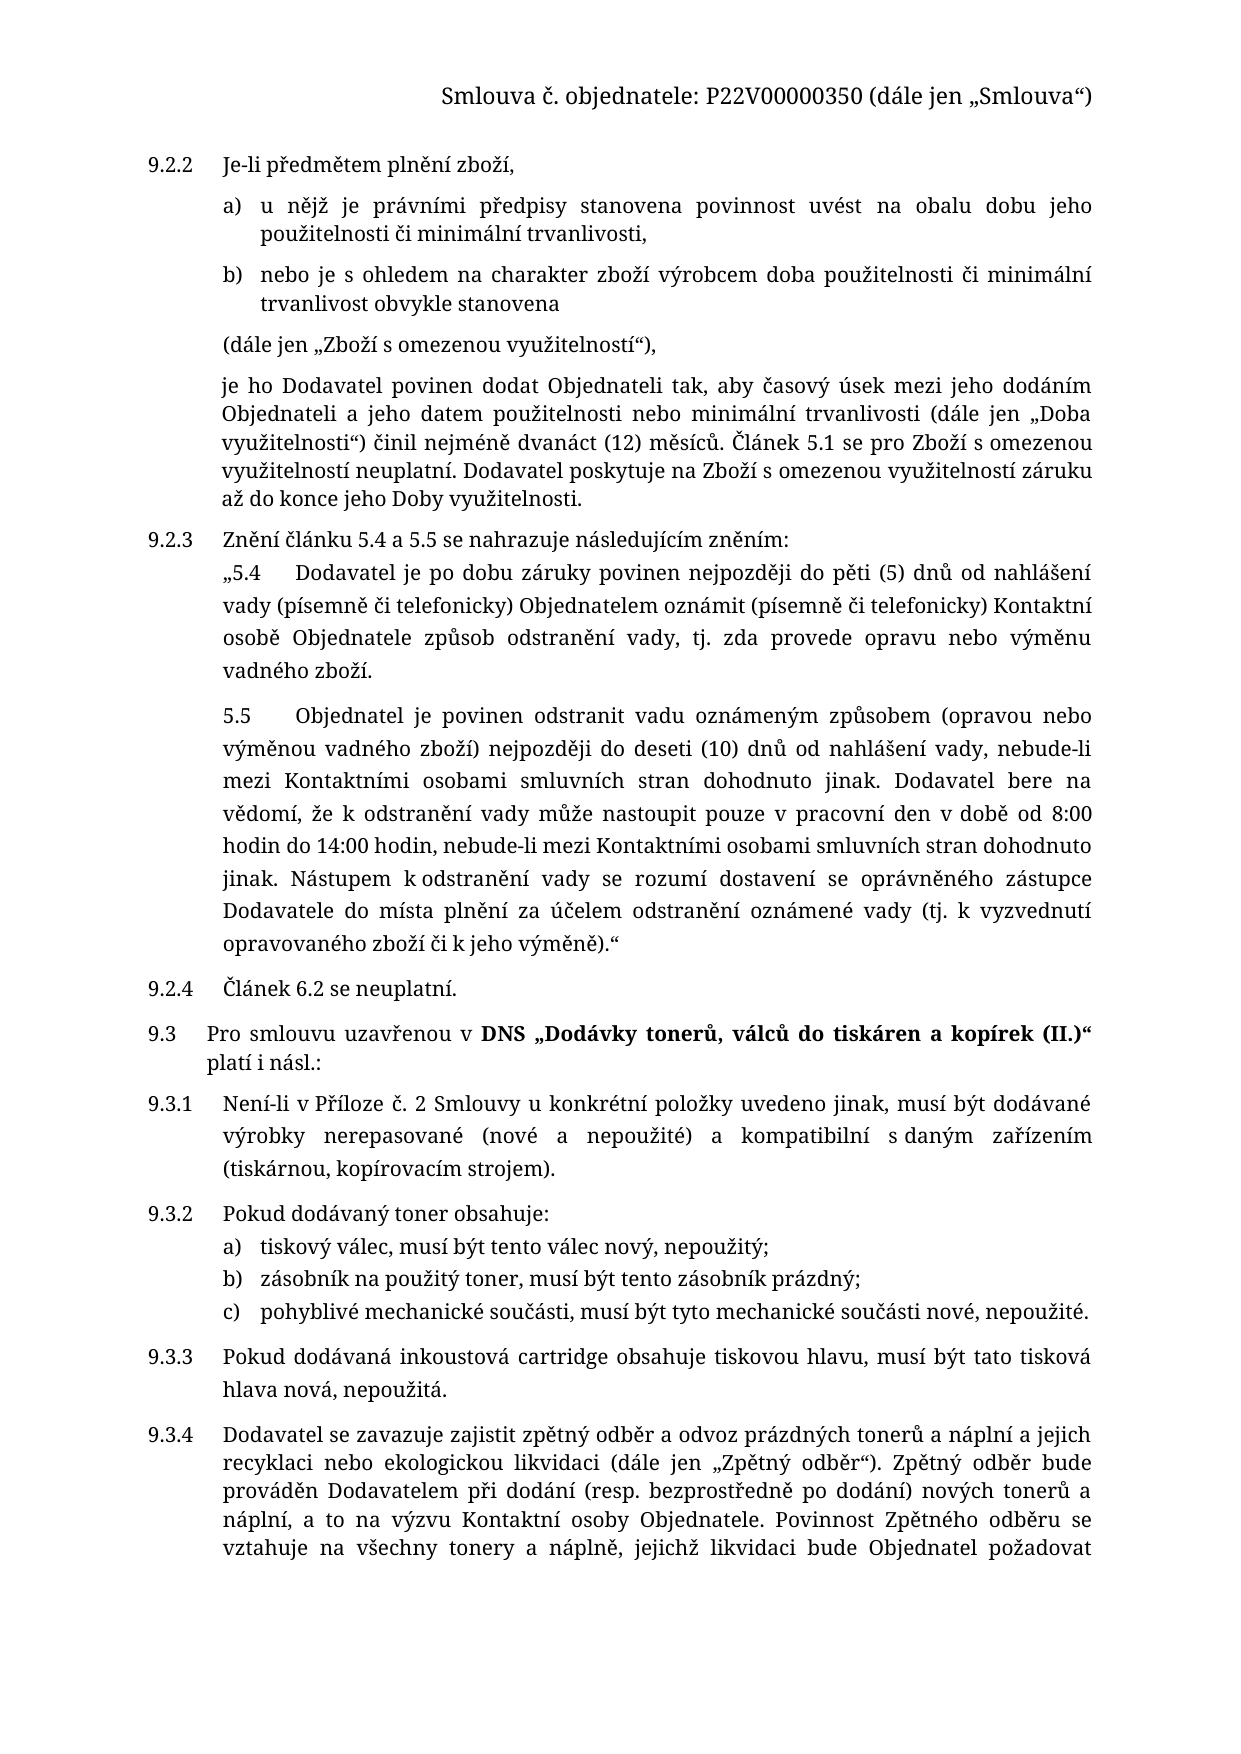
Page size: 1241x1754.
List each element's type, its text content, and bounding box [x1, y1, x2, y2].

list Není-li v Příloze č. 2 Smlouvy u konkrétní položky uvedeno jinak, musí být dodávané výrobky nerepasované (nové a nepoužité) a kompatibilní s daným zařízením (tiskárnou, kopírovacím strojem). [148, 1089, 1093, 1182]
list zásobník na použitý toner, musí být tento zásobník prázdný; [223, 1264, 1093, 1293]
list pohyblivé mechanické součásti, musí být tyto mechanické součásti nové, nepoužité. [223, 1297, 1093, 1325]
list „5.4 Dodavatel je po dobu záruky povinen nejpozději do pěti (5) dnů od nahlášení vady (písemně či telefonicky) Objednatelem oznámit (písemně či telefonicky) Kontaktní osobě Objednatele způsob odstranění vady, tj. zda provede opravu nebo výměnu vadného zboží. [223, 558, 1093, 684]
list 5.5 Objednatel je povinen odstranit vadu oznámeným způsobem (opravou nebo výměnou vadného zboží) nejpozději do deseti (10) dnů od nahlášení vady, nebude-li mezi Kontaktními osobami smluvních stran dohodnuto jinak. Dodavatel bere na vědomí, že k odstranění vady může nastoupit pouze v pracovní den v době od 8:00 hodin do 14:00 hodin, nebude-li mezi Kontaktními osobami smluvních stran dohodnuto jinak. Nástupem k odstranění vady se rozumí dostavení se oprávněného zástupce Dodavatele do místa plnění za účelem odstranění oznámené vady (tj. k vyzvednutí opravovaného zboží či k jeho výměně).“ [223, 701, 1093, 958]
list tiskový válec, musí být tento válec nový, nepoužitý; [223, 1232, 1093, 1260]
list Pokud dodávaná inkoustová cartridge obsahuje tiskovou hlavu, musí být tato tisková hlava nová, nepoužitá. [148, 1342, 1093, 1403]
list Článek 6.2 se neuplatní. [148, 974, 1093, 1003]
list nebo je s ohledem na charakter zboží výrobcem doba použitelnosti či minimální trvanlivost obvykle stanovena [223, 261, 1093, 317]
list Pro smlouvu uzavřenou v DNS „Dodávky tonerů, válců do tiskáren a kopírek (II.)“ platí i násl.: [148, 1019, 1093, 1076]
list Znění článku 5.4 a 5.5 se nahrazuje následujícím zněním: [148, 526, 1093, 554]
list u nějž je právními předpisy stanovena povinnost uvést na obalu dobu jeho použitelnosti či minimální trvanlivosti, [223, 191, 1093, 248]
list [148, 1420, 1093, 1562]
list Pokud dodávaný toner obsahuje: [148, 1199, 1093, 1228]
text (dále jen „Zboží s omezenou využitelností“), [223, 330, 1093, 358]
list Je-li předmětem plnění zboží, [148, 150, 1093, 179]
text je ho Dodavatel povinen dodat Objednateli tak, aby časový úsek mezi jeho dodáním Objednateli a jeho datem použitelnosti nebo minimální trvanlivosti (dále jen „Doba využitelnosti“) činil nejméně dvanáct (12) měsíců. Článek 5.1 se pro Zboží s omezenou využitelností neuplatní. Dodavatel poskytuje na Zboží s omezenou využitelností záruku až do konce jeho Doby využitelnosti. [221, 371, 1093, 513]
